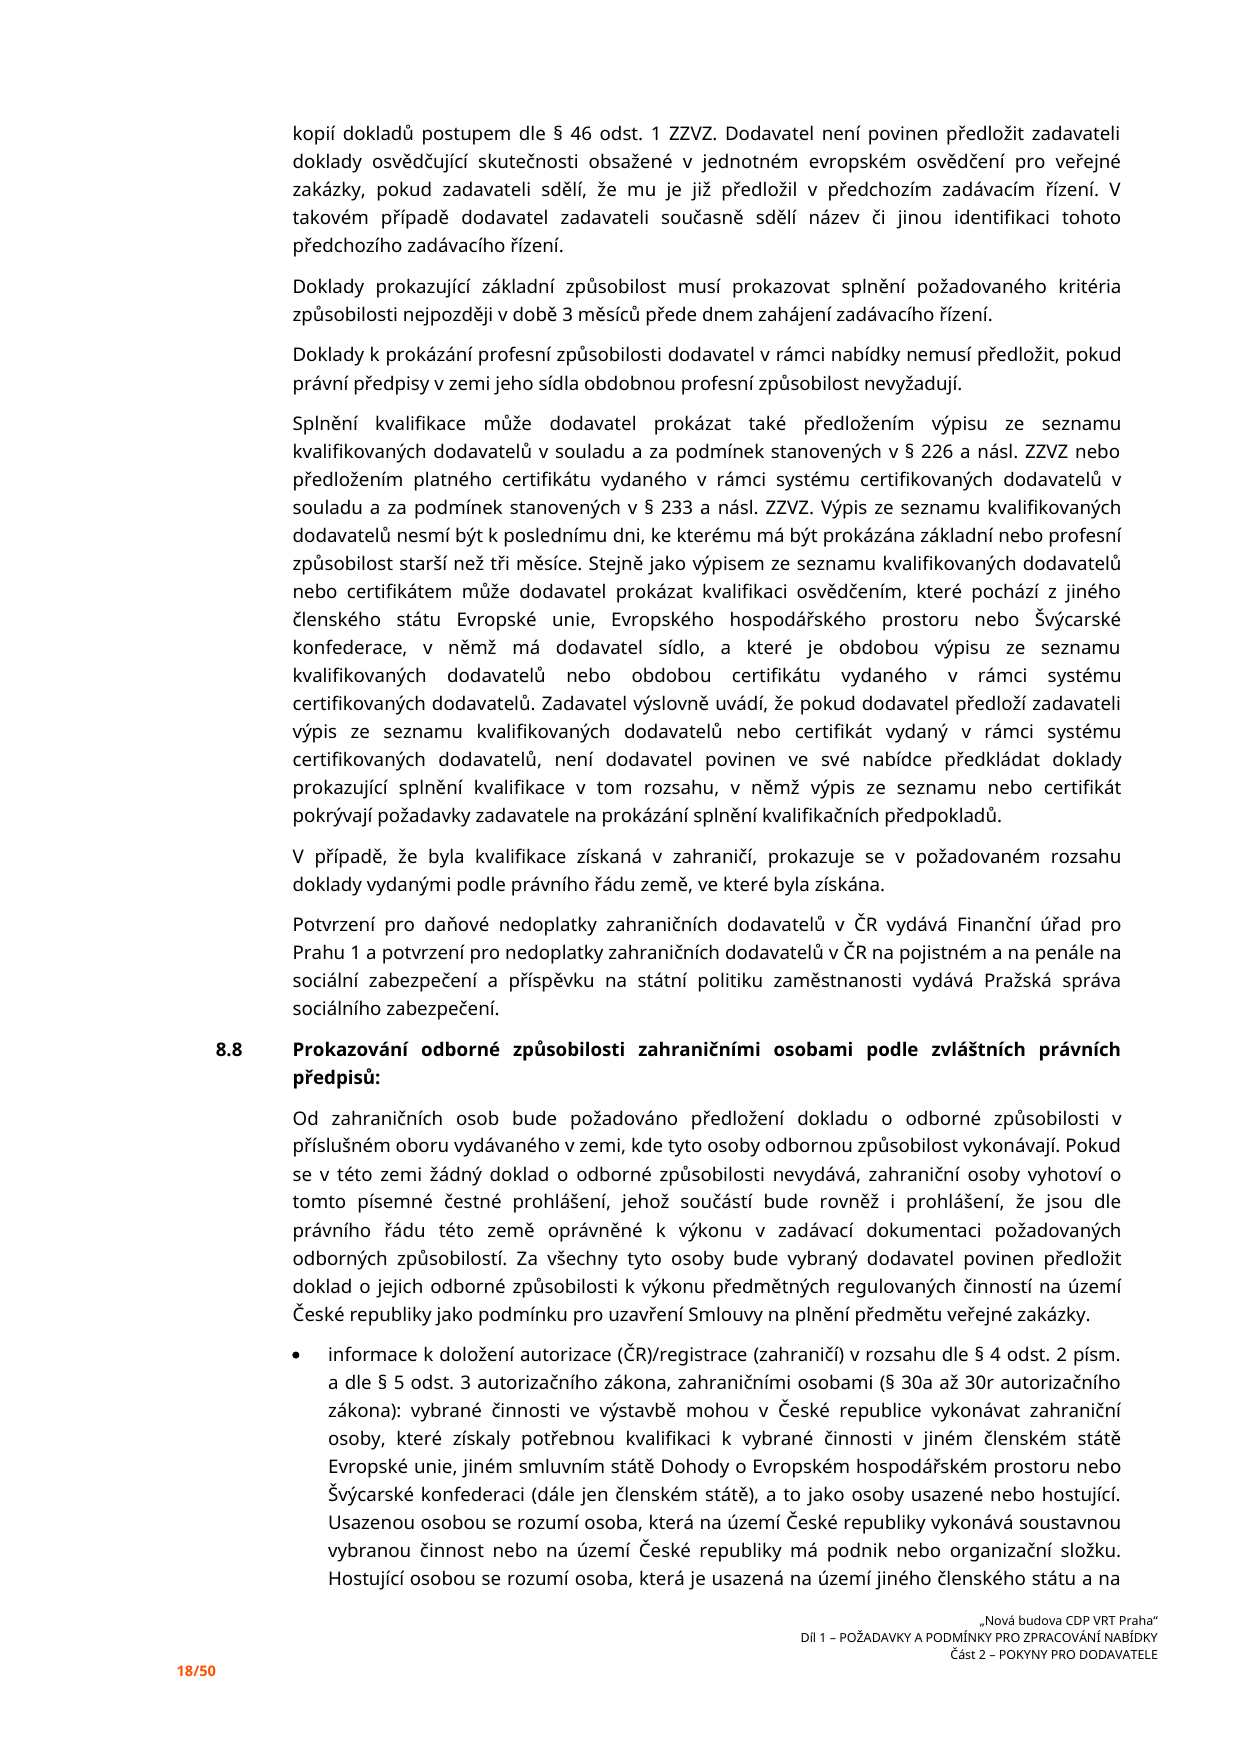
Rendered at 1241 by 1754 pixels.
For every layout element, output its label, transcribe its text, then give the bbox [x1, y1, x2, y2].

text Doklady k prokázání profesní způsobilosti dodavatel v rámci nabídky nemusí předložit, pokud právní předpisy v zemi jeho sídla obdobnou profesní způsobilost nevyžadují. [292, 342, 1122, 395]
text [292, 121, 1122, 258]
text Potvrzení pro daňové nedoplatky zahraničních dodavatelů v ČR vydává Finanční úřad pro Prahu 1 a potvrzení pro nedoplatky zahraničních dodavatelů v ČR na pojistném a na penále na sociální zabezpečení a příspěvku na státní politiku zaměstnanosti vydává Pražská správa sociálního zabezpečení. [292, 912, 1122, 1021]
text V případě, že byla kvalifikace získaná v zahraničí, prokazuje se v požadovaném rozsahu doklady vydanými podle právního řádu země, ve které byla získána. [292, 843, 1122, 897]
text Splnění kvalifikace může dodavatel prokázat také předložením výpisu ze seznamu kvalifikovaných dodavatelů v souladu a za podmínek stanovených v § 226 a násl. ZZVZ nebo předložením platného certifikátu vydaného v rámci systému certifikovaných dodavatelů v souladu a za podmínek stanovených v § 233 a násl. ZZVZ. Výpis ze seznamu kvalifikovaných dodavatelů nesmí být k poslednímu dni, ke kterému má být prokázána základní nebo profesní způsobilost starší než tři měsíce. Stejně jako výpisem ze seznamu kvalifikovaných dodavatelů nebo certifikátem může dodavatel prokázat kvalifikaci osvědčením, které pochází z jiného členského státu Evropské unie, Evropského hospodářského prostoru nebo Švýcarské konfederace, v němž má dodavatel sídlo, a které je obdobou výpisu ze seznamu kvalifikovaných dodavatelů nebo obdobou certifikátu vydaného v rámci systému certifikovaných dodavatelů. Zadavatel výslovně uvádí, že pokud dodavatel předloží zadavateli výpis ze seznamu kvalifikovaných dodavatelů nebo certifikát vydaný v rámci systému certifikovaných dodavatelů, není dodavatel povinen ve své nabídce předkládat doklady prokazující splnění kvalifikace v tom rozsahu, v němž výpis ze seznamu nebo certifikát pokrývají požadavky zadavatele na prokázání splnění kvalifikačních předpokladů. [292, 410, 1122, 828]
text Od zahraničních osob bude požadováno předložení dokladu o odborné způsobilosti v příslušném oboru vydávaného v zemi, kde tyto osoby odbornou způsobilost vykonávají. Pokud se v této zemi žádný doklad o odborné způsobilosti nevydává, zahraniční osoby vyhotoví o tomto písemné čestné prohlášení, jehož součástí bude rovněž i prohlášení, že jsou dle právního řádu této země oprávněné k výkonu v zadávací dokumentaci požadovaných odborných způsobilostí. Za všechny tyto osoby bude vybraný dodavatel povinen předložit doklad o jejich odborné způsobilosti k výkonu předmětných regulovaných činností na území České republiky jako podmínku pro uzavření Smlouvy na plnění předmětu veřejné zakázky. [292, 1105, 1122, 1326]
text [292, 1341, 1122, 1591]
text Prokazování odborné způsobilosti zahraničními osobami podle zvláštních právních předpisů: [216, 1036, 1122, 1090]
text Doklady prokazující základní způsobilost musí prokazovat splnění požadovaného kritéria způsobilosti nejpozději v době 3 měsíců přede dnem zahájení zadávacího řízení. [292, 273, 1122, 327]
